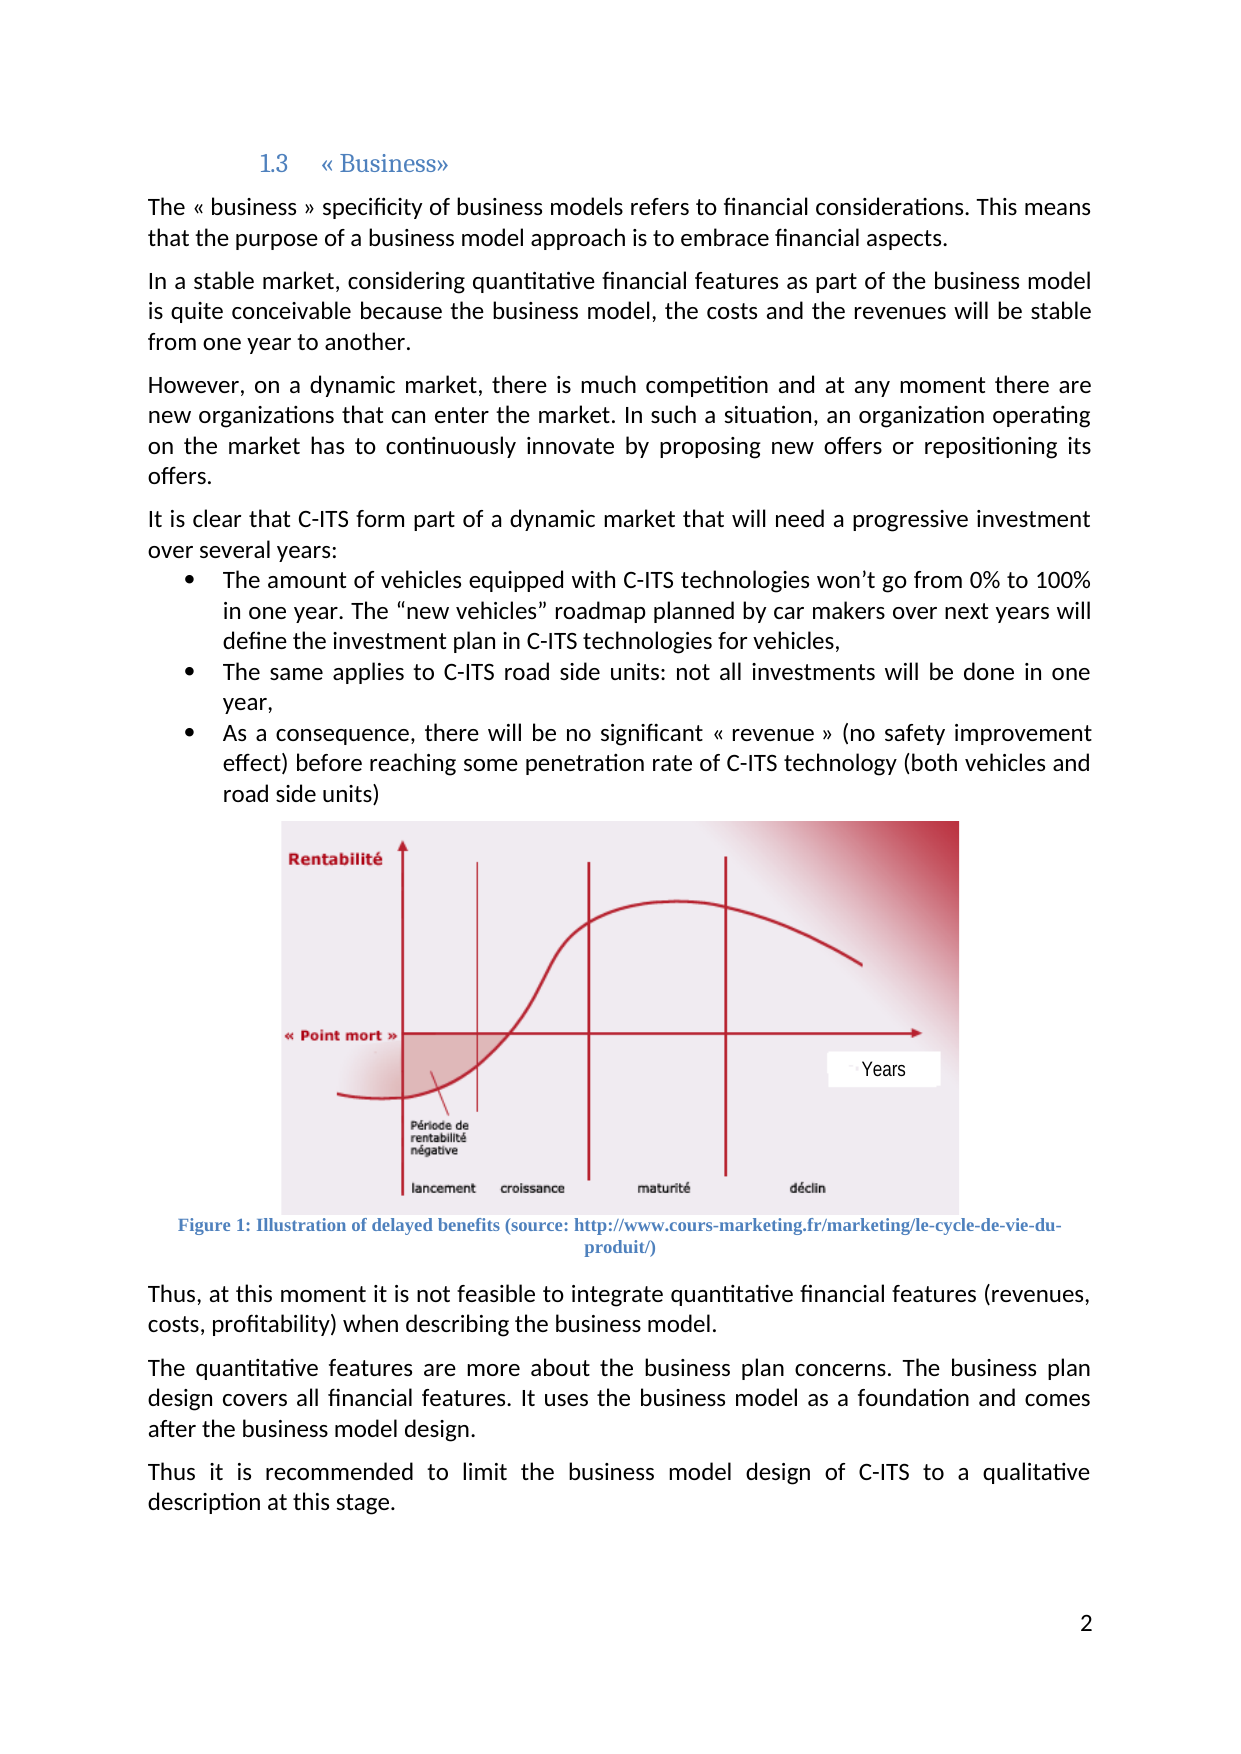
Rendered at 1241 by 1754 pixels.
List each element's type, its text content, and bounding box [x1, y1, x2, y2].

text Thus it is recommended to limit the business model design of C-ITS to a qualitative description at this stage. [148, 1456, 1093, 1517]
text The « business » specificity of business models refers to financial considerations. This means that the purpose of a business model approach is to embrace financial aspects. [148, 191, 1093, 252]
text The quantitative features are more about the business plan concerns. The business plan design covers all financial features. It uses the business model as a foundation and comes after the business model design. [148, 1352, 1093, 1443]
list The same applies to C-ITS road side units: not all investments will be done in one year, [185, 656, 1093, 717]
text Thus, at this moment it is not feasible to integrate quantitative financial features (revenues, costs, profitability) when describing the business model. [148, 1278, 1093, 1339]
list As a consequence, there will be no significant « revenue » (no safety improvement effect) before reaching some penetration rate of C-ITS technology (both vehicles and road side units) [185, 717, 1093, 809]
text It is clear that C-ITS form part of a dynamic market that will need a progressive investment over several years: [148, 503, 1093, 564]
list The amount of vehicles equipped with C-ITS technologies won’t go from 0% to 100% in one year. The “new vehicles” roadmap planned by car makers over next years will define the investment plan in C-ITS technologies for vehicles, [185, 564, 1093, 656]
text In a stable market, considering quantitative financial features as part of the business model is quite conceivable because the business model, the costs and the revenues will be stable from one year to another. [148, 265, 1093, 356]
subtitle « Business» [260, 148, 1093, 179]
text However, on a dynamic market, there is much competition and at any moment there are new organizations that can enter the market. In such a situation, an organization operating on the market has to continuously innovate by proposing new offers or repositioning its offers. [148, 369, 1093, 491]
text Figure 1: Illustration of delayed benefits (source: http://www.cours-marketing.fr/marketing/le-cycle-de-vie-du-produit/) [148, 1214, 1093, 1257]
